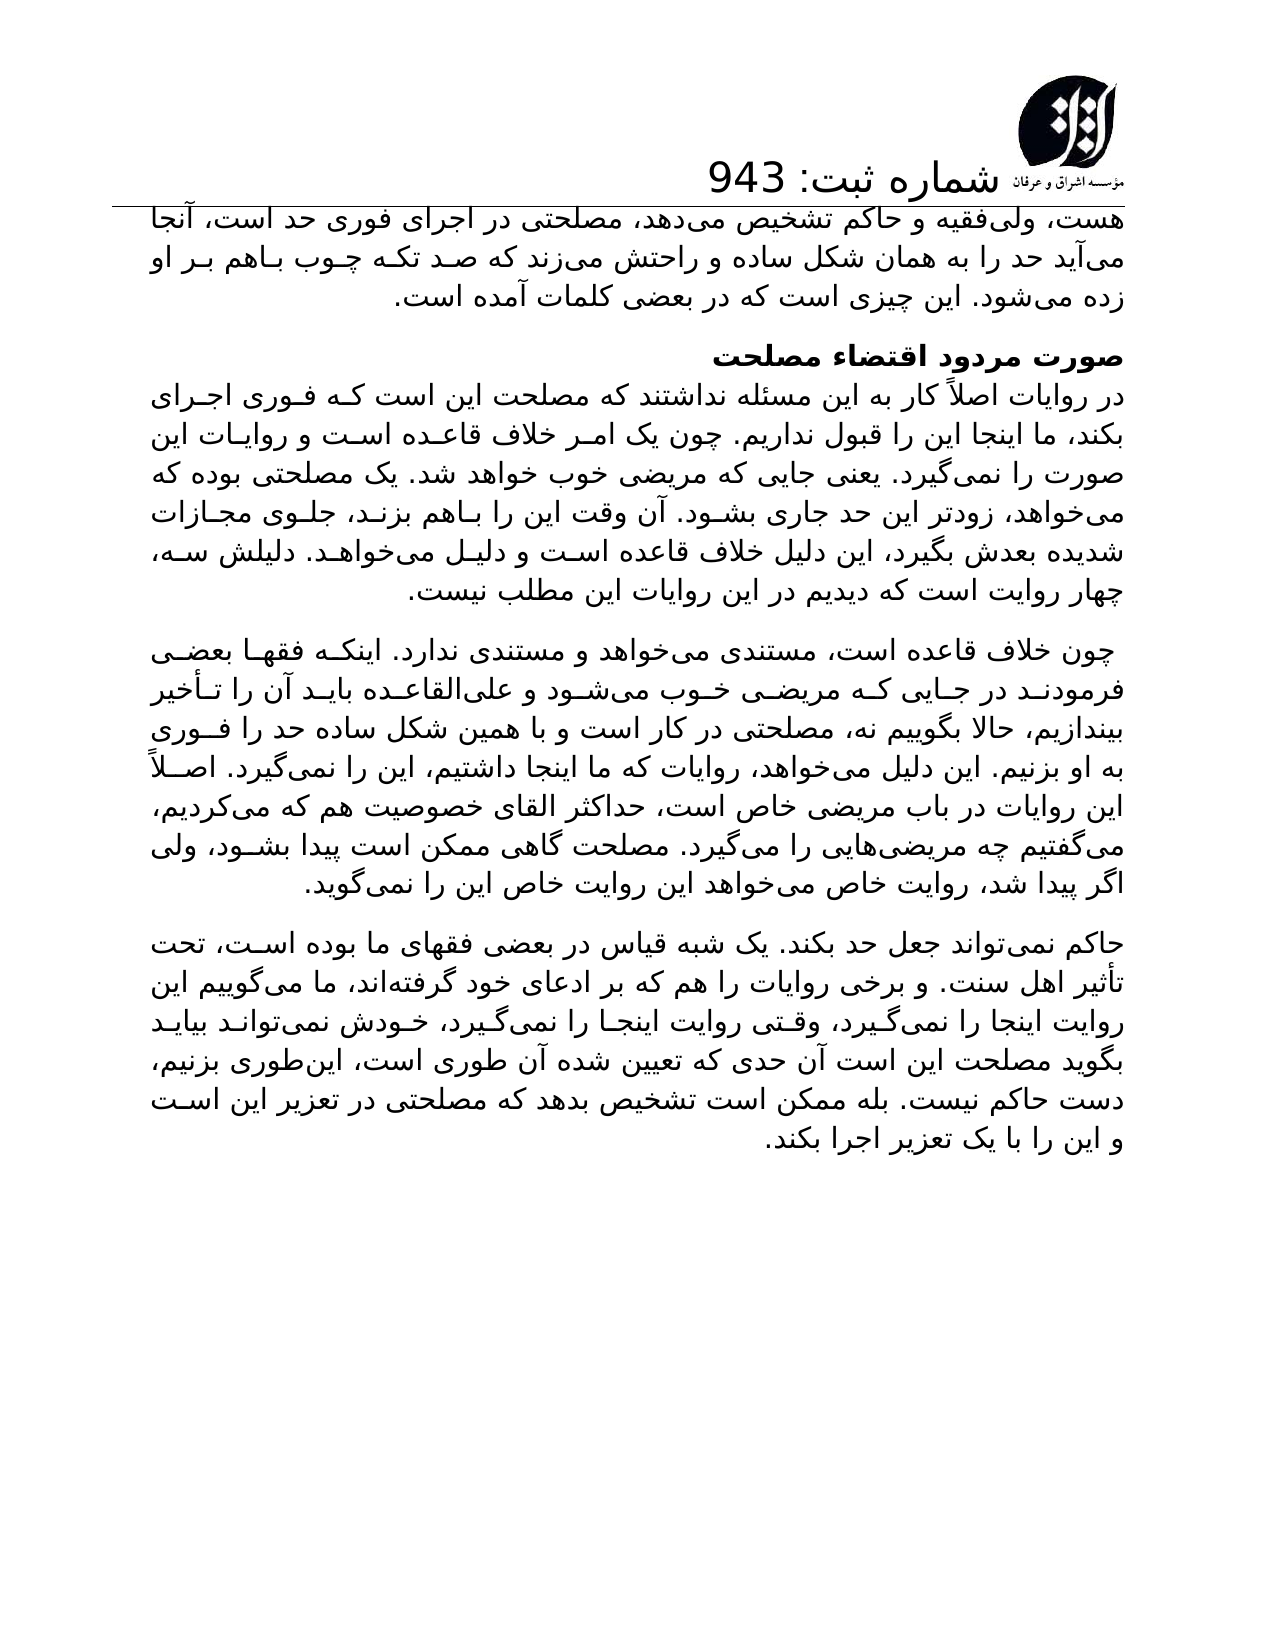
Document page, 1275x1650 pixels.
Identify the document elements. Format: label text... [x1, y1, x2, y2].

text چون خلاف قاعده است، مستندی می‌خواهد و مستندی ندارد. اینکه فقها بعضی فرمودند در جایی که مریضی خوب می‌شود و علی‌القاعده باید آن را تأخیر بیندازیم، حالا بگوییم نه، مصلحتی در کار است و با همین شکل ساده حد را فوری به او بزنیم. این دلیل می‌خواهد، روایات که ما اینجا داشتیم، این را نمی‌گیرد. اصلاً این روایات در باب مریضی خاص است، حداکثر القای خصوصیت هم که می‌کردیم، می‌گفتیم چه مریضی‌هایی را می‌گیرد. مصلحت گاهی ممکن است پیدا بشود، ولی اگر پیدا شد، روایت خاص می‌خواهد این روایت خاص این را نمی‌گوید. [150, 633, 1125, 901]
text در روایات اصلاً کار به این مسئله نداشتند که مصلحت این است که فوری اجرای بکند، ما اینجا این را قبول نداریم. چون یک امر خلاف قاعده است و روایات این صورت را نمی‌گیرد. یعنی جایی که مریضی خوب خواهد شد. یک مصلحتی بوده که می‌خواهد، زودتر این حد جاری بشود. آن وقت این را باهم بزند، جلوی مجازات شدیده بعدش بگیرد، این دلیل خلاف قاعده است و دلیل می‌خواهد. دلیلش سه، چهار روایت است که دیدیم در این روایات این مطلب نیست. [150, 378, 1125, 607]
text حاکم نمی‌تواند جعل حد بکند. یک شبه قیاس در بعضی فقهای ما بوده است، تحت تأثیر اهل سنت. و برخی روایات را هم که بر ادعای خود گرفته‌اند، ما می‌گوییم این روایت اینجا را نمی‌گیرد، وقتی روایت اینجا را نمی‌گیرد، خودش نمی‌تواند بیاید بگوید مصلحت این است آن حدی که تعیین شده آن طوری است، این‌طوری بزنیم، دست حاکم نیست. بله ممکن است تشخیص بدهد که مصلحتی در تعزیر این است و این را با یک تعزیر اجرا بکند. [150, 927, 1125, 1155]
picture [1009, 75, 1125, 192]
subtitle صورت مردود اقتضاء مصلحت [150, 339, 1125, 373]
